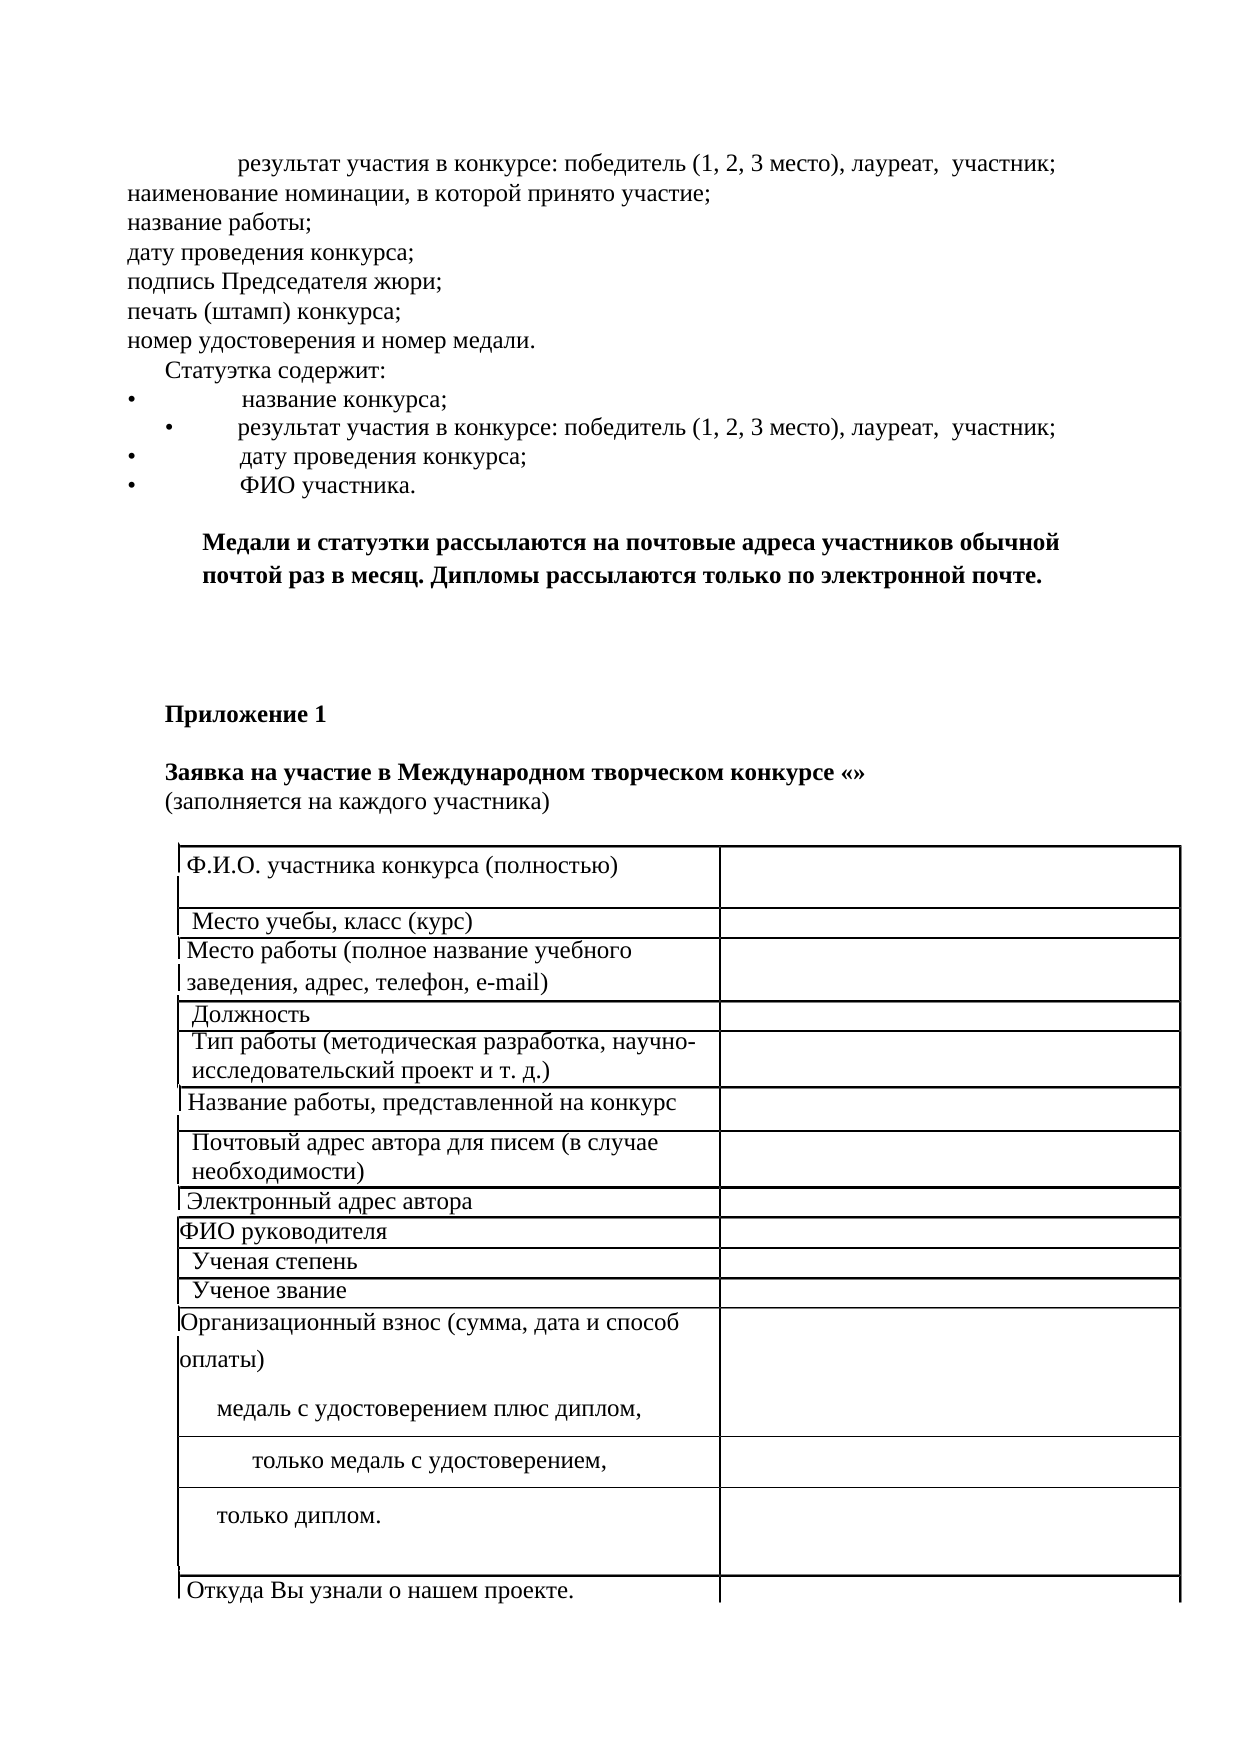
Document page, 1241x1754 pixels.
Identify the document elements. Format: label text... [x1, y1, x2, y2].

text Место учебы, класс (курс) [192, 906, 1142, 935]
text ФИО руководителя [179, 1216, 1142, 1245]
text Приложение 1 [164, 699, 1142, 728]
text Заявка на участие в Международном творческом конкурсе «» [164, 757, 1142, 786]
text Должность [192, 999, 1142, 1028]
text Название работы, представленной на конкурс [127, 1084, 728, 1116]
text Статуэтка содержит: [164, 355, 1142, 384]
text Тип работы (методическая разработка, научно- [192, 1028, 1142, 1055]
text медаль с удостоверением плюс диплом, [217, 1393, 1142, 1422]
list дату проведения конкурса; [127, 441, 1142, 470]
text Организационный взнос (сумма, дата и способ [177, 1304, 1142, 1336]
text название работы; [127, 207, 1142, 236]
text номер удостоверения и номер медали. [127, 325, 1142, 354]
text результат участия в конкурсе: победитель (1, 2, 3 место), лауреат, участник; [127, 148, 1142, 177]
text только диплом. [217, 1501, 1142, 1529]
text • результат участия в конкурсе: победитель (1, 2, 3 место), лауреат, участник; [164, 412, 1142, 441]
text Ф.И.О. участника конкурса (полностью) [177, 841, 1142, 878]
text заведения, адрес, телефон, e-mail) [177, 964, 1142, 996]
text наименование номинации, в которой принято участие; [127, 178, 1142, 207]
text Место работы (полное название учебного [177, 935, 1142, 964]
text (заполняется на каждого участника) [164, 786, 1142, 815]
text подпись Председателя жюри; [127, 266, 1142, 295]
list название конкурса; [127, 384, 1142, 412]
text Откуда Вы узнали о нашем проекте. [177, 1567, 1142, 1604]
picture [176, 841, 1182, 1603]
text Ученая степень [192, 1246, 1142, 1275]
text только медаль с удостоверением, [217, 1445, 1142, 1474]
text Почтовый адрес автора для писем (в случае [192, 1127, 1142, 1156]
text Ученое звание [192, 1276, 1142, 1304]
text оплаты) [179, 1344, 1142, 1373]
text Медали и статуэтки рассылаются на почтовые адреса участников обычной почтой раз в месяц. Дипломы рассылаются только по электронной почте. [202, 527, 1142, 589]
list ФИО участника. [127, 470, 1142, 499]
text необходимости) [192, 1156, 1142, 1184]
text Электронный адрес автора [177, 1184, 1142, 1215]
text печать (штамп) конкурса; [127, 296, 1142, 325]
text дату проведения конкурса; [127, 237, 1142, 266]
text исследовательский проект и т. д.) [192, 1055, 1142, 1084]
